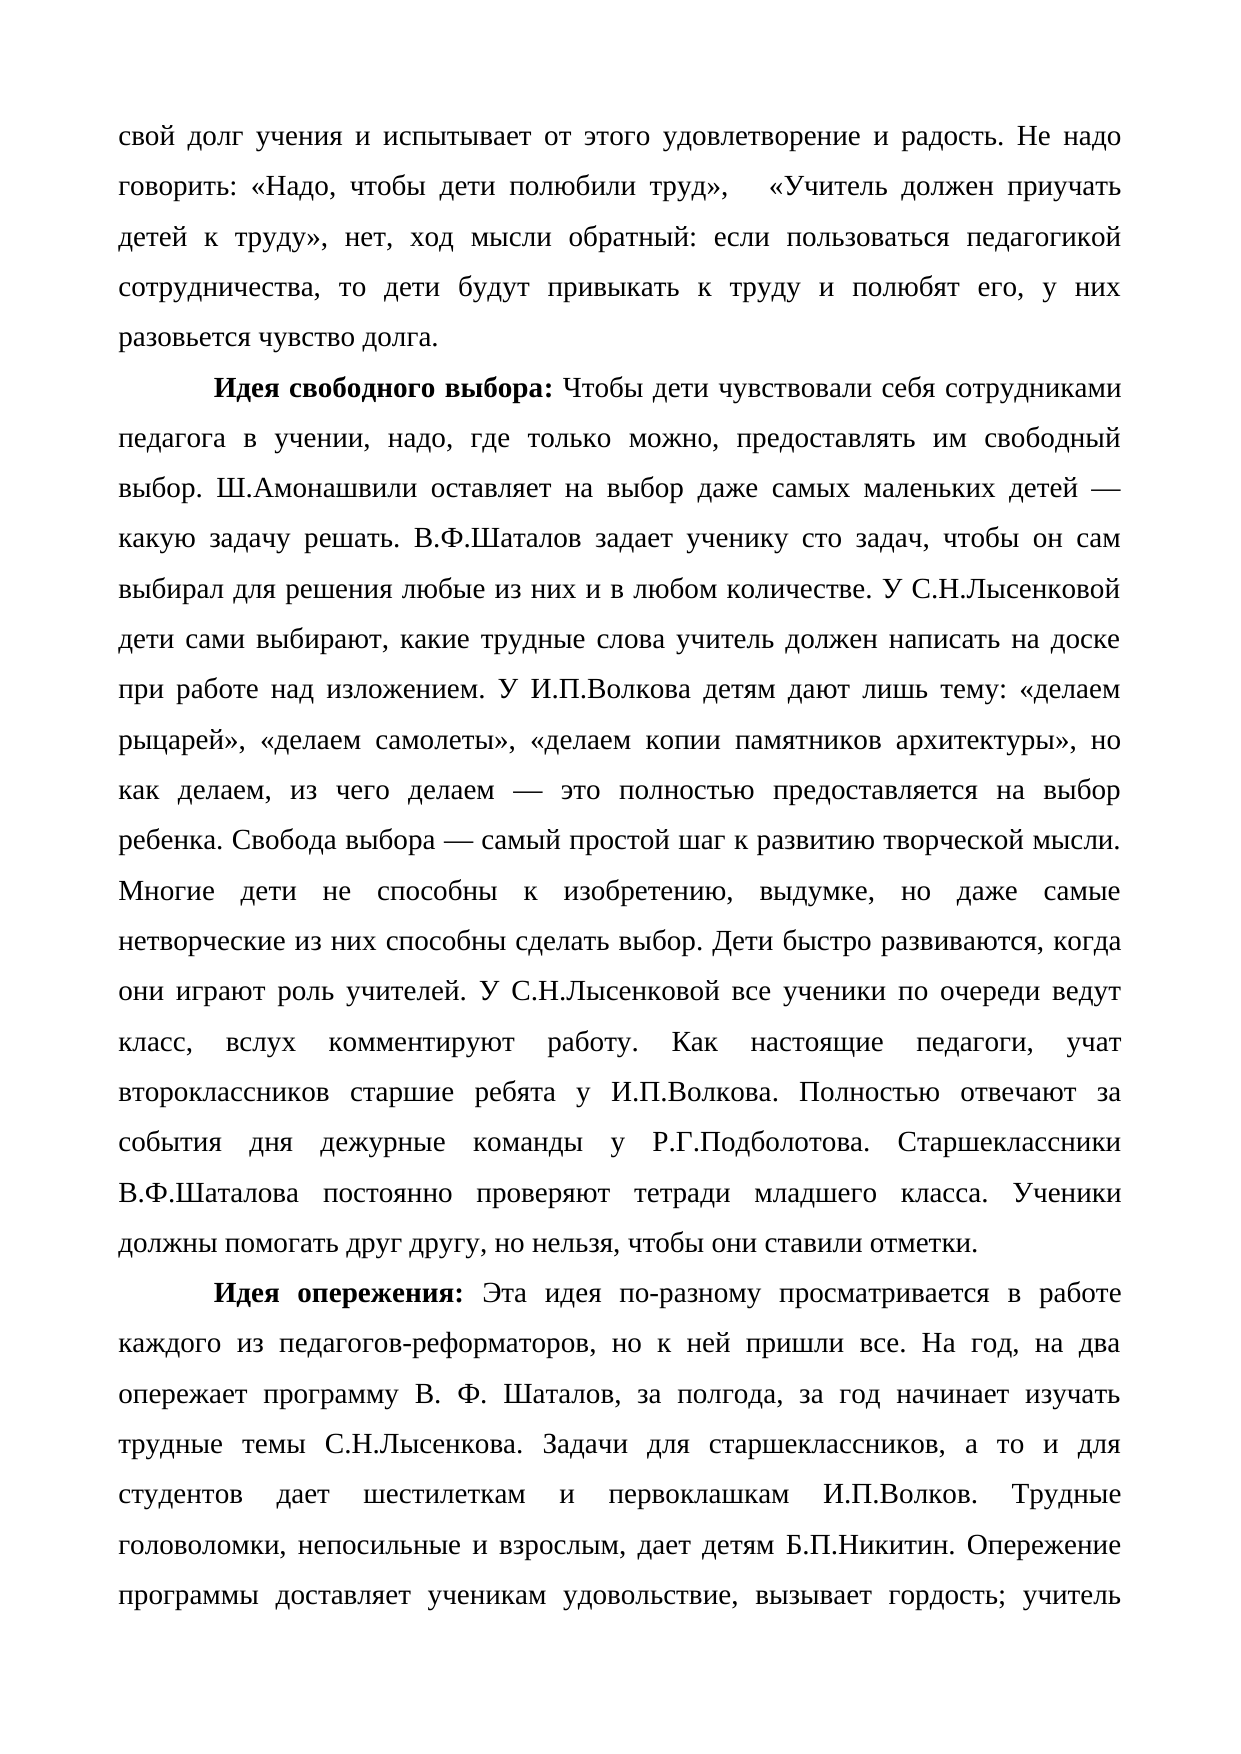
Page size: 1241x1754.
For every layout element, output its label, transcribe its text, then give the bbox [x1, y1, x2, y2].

text Идея свободного выбора: Чтобы дети чувствовали себя сотрудниками педагога в учении, надо, где только можно, предоставлять им свободный выбор. Ш.Амонашвили оставляет на выбор даже самых маленьких детей — какую задачу решать. В.Ф.Шаталов задает ученику сто задач, чтобы он сам выбирал для решения любые из них и в любом количестве. У С.Н.Лысенковой дети сами выбирают, какие трудные слова учитель должен написать на доске при работе над изложением. У И.П.Волкова детям дают лишь тему: «делаем рыцарей», «делаем самолеты», «делаем копии памятников архитектуры», но как делаем, из чего делаем — это полностью предоставляется на выбор ребенка. Свобода выбора — самый простой шаг к развитию творческой мысли. Многие дети не способны к изобретению, выдумке, но даже самые нетворческие из них способны сделать выбор. Дети быстро развиваются, когда они играют роль учителей. У С.Н.Лысенковой все ученики по очереди ведут класс, вслух комментируют работу. Как настоящие педагоги, учат второклассников старшие ребята у И.П.Волкова. Полностью отвечают за события дня дежурные команды у Р.Г.Подболотова. Старшеклассники В.Ф.Шаталова постоянно проверяют тетради младшего класса. Ученики должны помогать друг другу, но нельзя, чтобы они ставили отметки. [118, 370, 1122, 1258]
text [118, 118, 1122, 353]
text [118, 1275, 1122, 1611]
